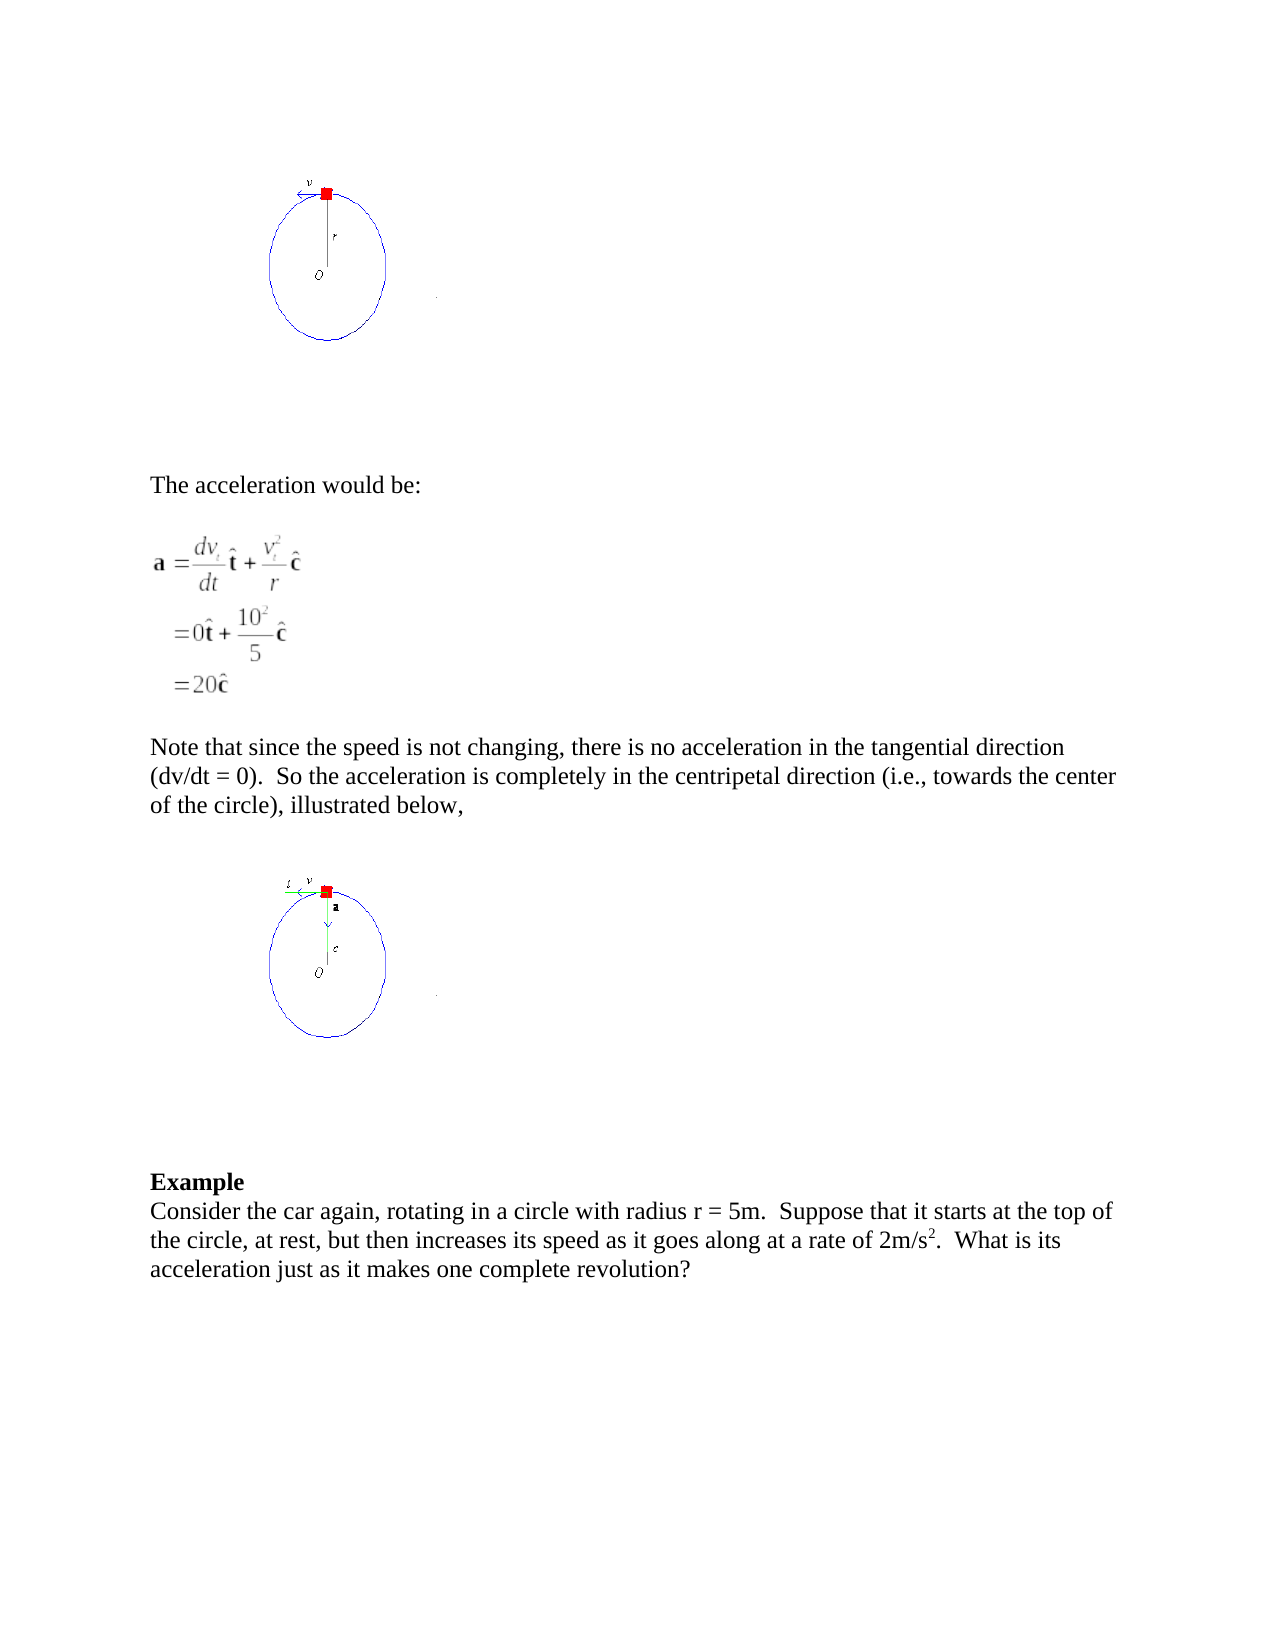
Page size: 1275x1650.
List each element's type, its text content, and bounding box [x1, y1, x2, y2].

text Consider the car again, rotating in a circle with radius r = 5m. Suppose that it starts at the top of the circle, at rest, but then increases its speed as it goes along at a rate of 2m/s2. What is its acceleration just as it makes one complete revolution? [150, 1196, 1125, 1282]
text Example [150, 1167, 1125, 1196]
picture [150, 847, 469, 1139]
text The acceleration would be: [150, 470, 1125, 499]
text Note that since the speed is not changing, there is no acceleration in the tangential direction (dv/dt = 0). So the acceleration is completely in the centripetal direction (i.e., towards the center of the circle), illustrated below, [150, 732, 1125, 819]
picture [150, 150, 469, 442]
